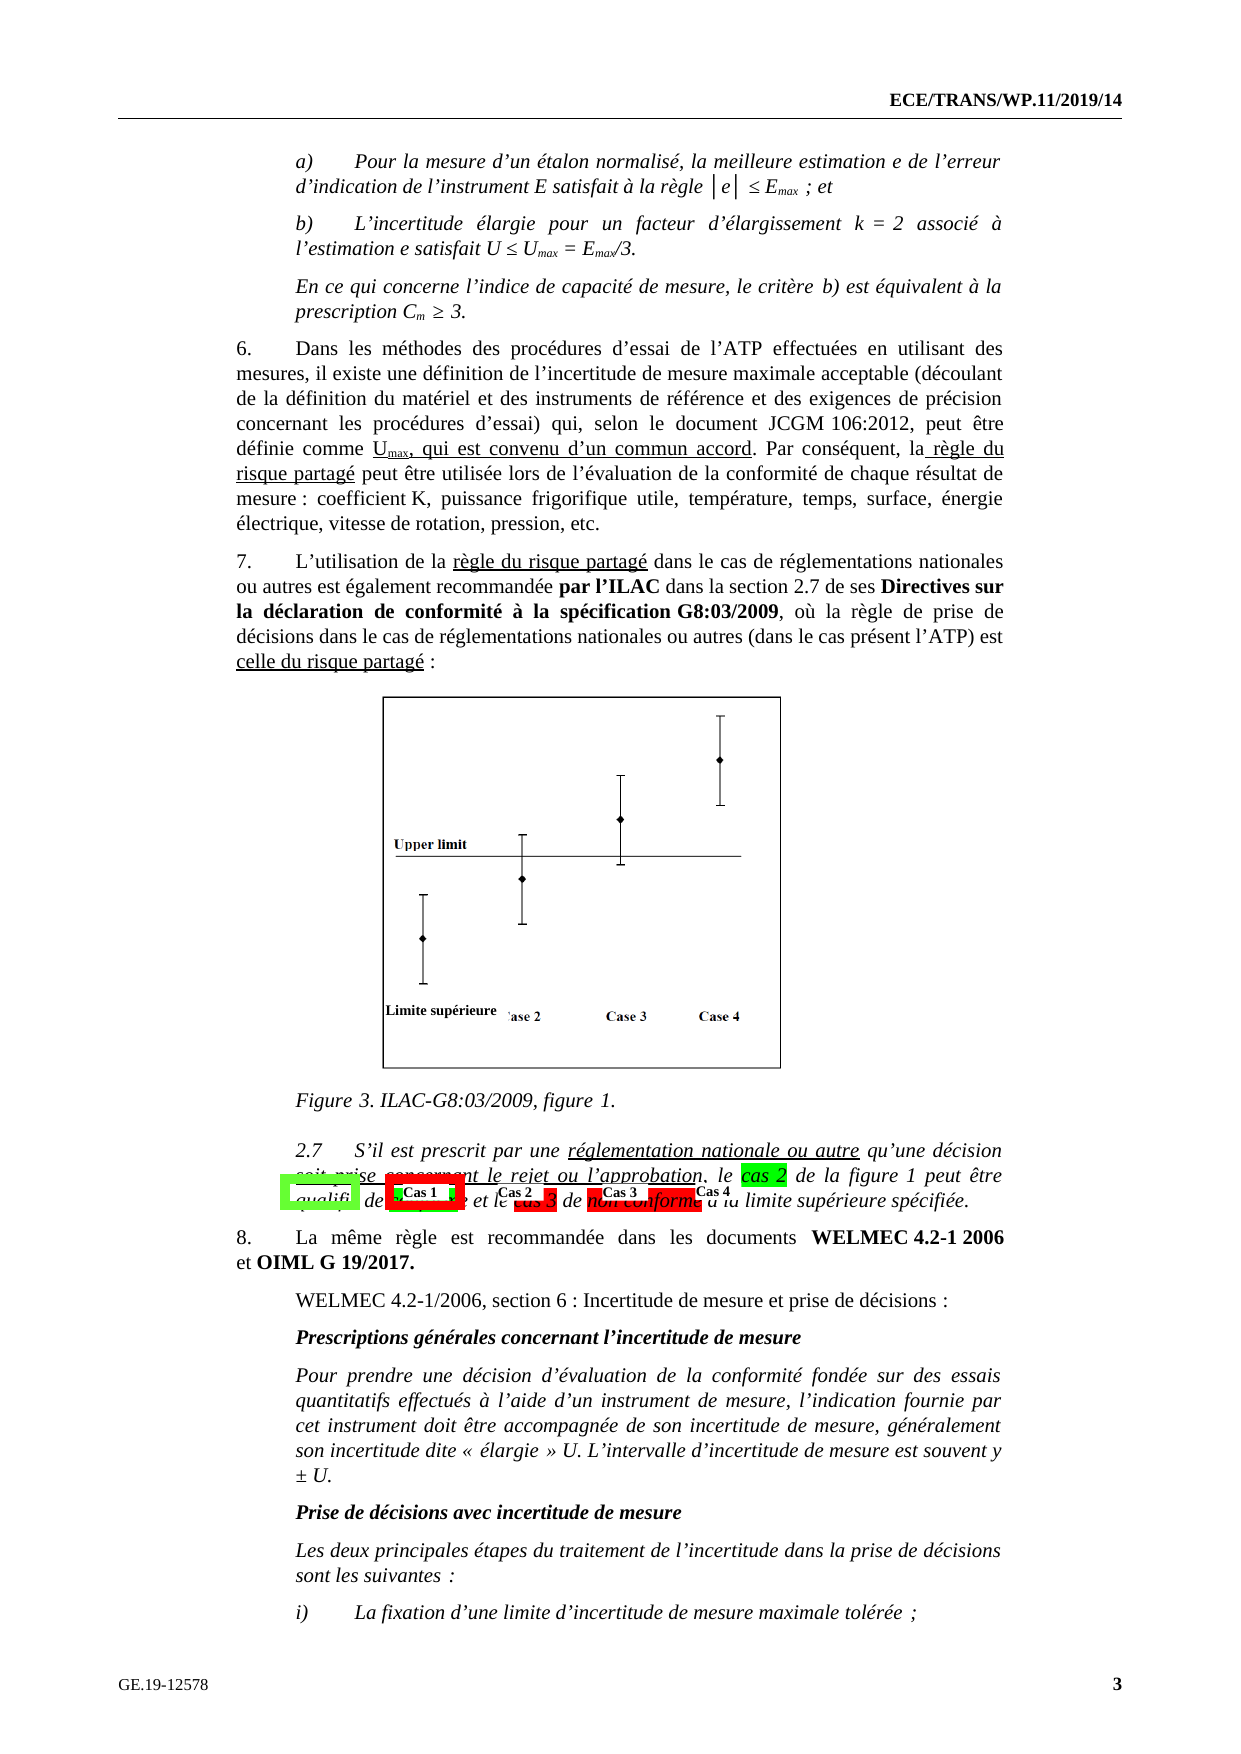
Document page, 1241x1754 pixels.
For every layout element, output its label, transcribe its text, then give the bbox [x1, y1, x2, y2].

text Les deux principales étapes du traitement de l’incertitude dans la prise de décisions sont les suivantes : [295, 1537, 1004, 1587]
text i) La fixation d’une limite d’incertitude de mesure maximale tolérée ; [295, 1599, 1004, 1624]
text 2.7 S’il est prescrit par une réglementation nationale ou autre qu’une décision soit prise concernant le rejet ou l’approbation, le cas 2 de la figure 1 peut être qualifié de conforme et le cas 3 de non conforme à la limite supérieure spécifiée. [295, 1137, 1004, 1212]
text 6. Dans les méthodes des procédures d’essai de l’ATP effectuées en utilisant des mesures, il existe une définition de l’incertitude de mesure maximale acceptable (découlant de la définition du matériel et des instruments de référence et des exigences de précision concernant les procédures d’essai) qui, selon le document JCGM 106:2012, peut être définie comme Umax, qui est convenu d’un commun accord. Par conséquent, la règle du risque partagé peut être utilisée lors de l’évaluation de la conformité de chaque résultat de mesure : coefficient K, puissance frigorifique utile, température, temps, surface, énergie électrique, vitesse de rotation, pression, etc. [236, 335, 1004, 535]
text 8. La même règle est recommandée dans les documents WELMEC 4.2-1 2006 et OIML G 19/2017. [236, 1224, 1004, 1274]
text WELMEC 4.2-1/2006, section 6 : Incertitude de mesure et prise de décisions : [295, 1287, 1004, 1312]
text Pour prendre une décision d’évaluation de la conformité fondée sur des essais quantitatifs effectués à l’aide d’un instrument de mesure, l’indication fournie par cet instrument doit être accompagnée de son incertitude de mesure, généralement son incertitude dite « élargie » U. L’intervalle d’incertitude de mesure est souvent y ± U. [295, 1362, 1004, 1487]
text Figure 3. ILAC-G8:03/2009, figure 1. [295, 1087, 1122, 1112]
text a) Pour la mesure d’un étalon normalisé, la meilleure estimation e de l’erreur d’indication de l’instrument E satisfait à la règle │e│ ≤ Emax ; et [295, 148, 1004, 198]
picture [354, 685, 808, 1075]
text Prescriptions générales concernant l’incertitude de mesure [236, 1324, 1004, 1349]
text 7. L’utilisation de la règle du risque partagé dans le cas de réglementations nationales ou autres est également recommandée par l’ILAC dans la section 2.7 de ses Directives sur la déclaration de conformité à la spécification G8:03/2009, où la règle de prise de décisions dans le cas de réglementations nationales ou autres (dans le cas présent l’ATP) est celle du risque partagé : [236, 548, 1004, 673]
text b) L’incertitude élargie pour un facteur d’élargissement k = 2 associé à l’estimation e satisfait U ≤ Umax = Emax/3. [295, 210, 1004, 260]
text Prise de décisions avec incertitude de mesure [295, 1499, 1004, 1524]
text En ce qui concerne l’indice de capacité de mesure, le critère b) est équivalent à la prescription Cm ≥ 3. [295, 273, 1004, 323]
